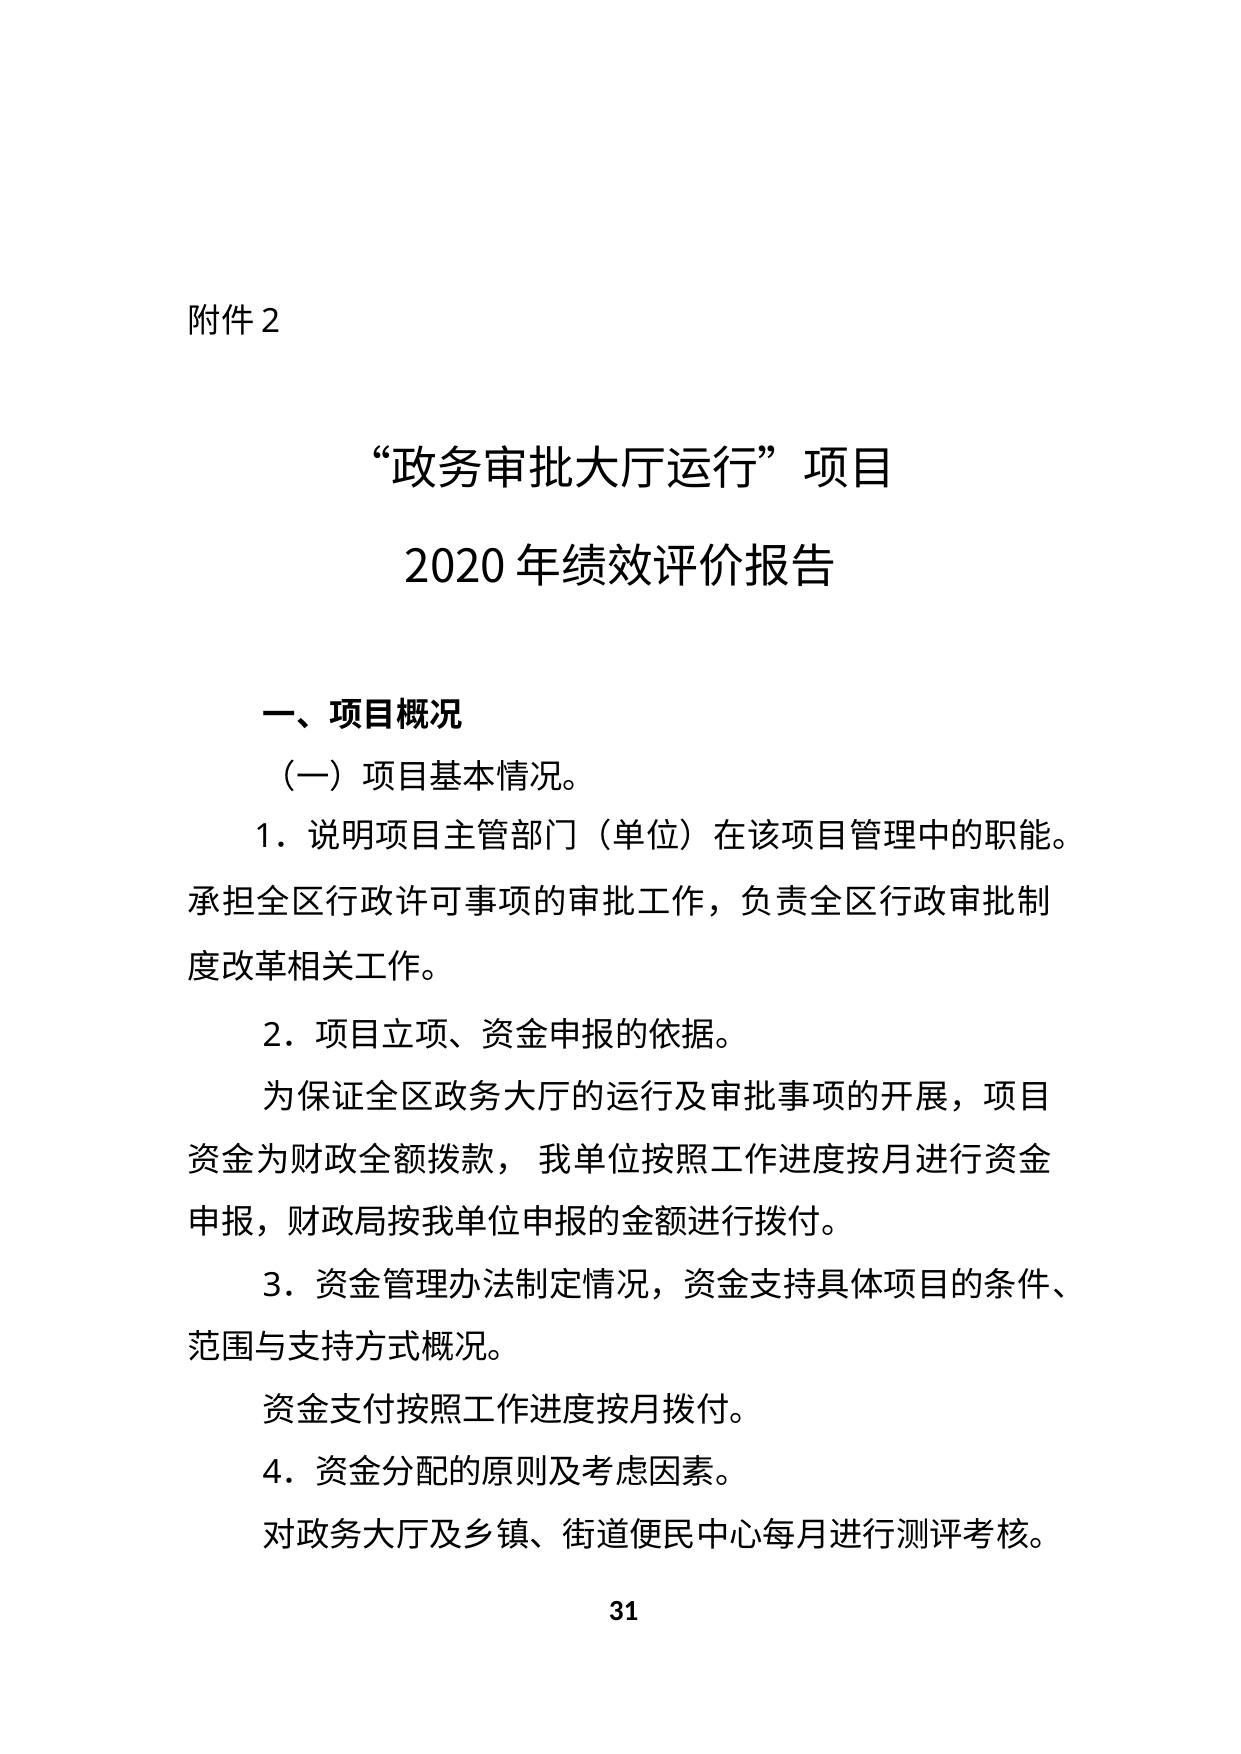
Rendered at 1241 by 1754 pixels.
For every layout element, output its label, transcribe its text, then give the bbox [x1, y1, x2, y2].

text （一）项目基本情况。 [187, 738, 1053, 801]
text 为保证全区政务大厅的运行及审批事项的开展，项目资金为财政全额拨款， 我单位按照工作进度按月进行资金申报，财政局按我单位申报的金额进行拨付。 [187, 1058, 1053, 1246]
text 2．项目立项、资金申报的依据。 [187, 996, 1053, 1058]
text 2020年绩效评价报告 [187, 513, 1053, 611]
text 3．资金管理办法制定情况，资金支持具体项目的条件、范围与支持方式概况。 [187, 1246, 1053, 1371]
text “政务审批大厅运行”项目 [187, 416, 1053, 513]
text 附件2 [187, 286, 1053, 351]
text 1．说明项目主管部门（单位）在该项目管理中的职能。承担全区行政许可事项的审批工作，负责全区行政审批制度改革相关工作。 [187, 801, 1053, 996]
text 资金支付按照工作进度按月拨付。 [187, 1371, 1053, 1433]
text 对政务大厅及乡镇、街道便民中心每月进行测评考核。 [187, 1496, 1053, 1558]
text 4．资金分配的原则及考虑因素。 [187, 1433, 1053, 1496]
text 一、项目概况 [187, 676, 1053, 738]
